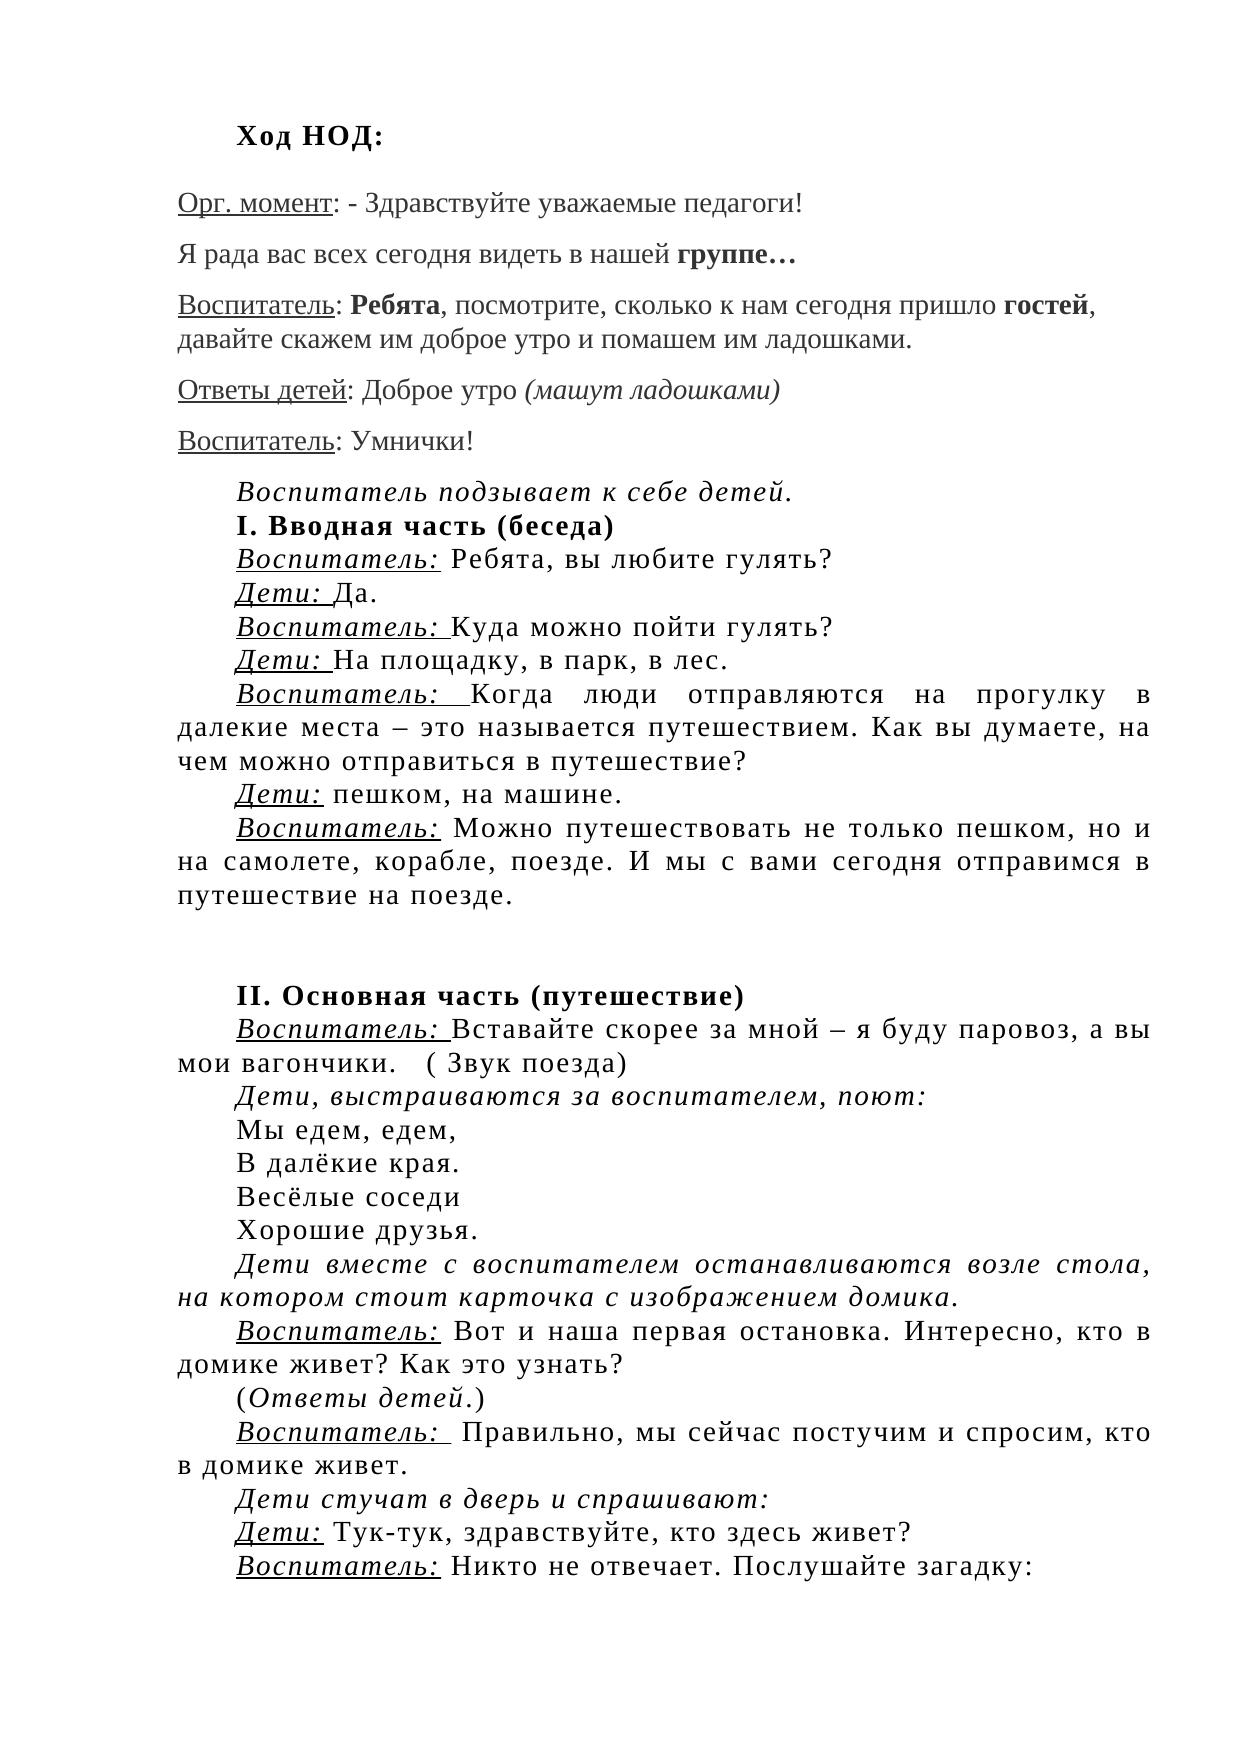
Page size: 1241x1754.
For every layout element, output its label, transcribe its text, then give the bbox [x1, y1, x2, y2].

text Дети: Да. [177, 575, 1152, 609]
text Воспитатель подзывает к себе детей. [177, 474, 1152, 508]
text Воспитатель: Можно путешествовать не только пешком, но и на самолете, корабле, поезде. И мы с вами сегодня отправимся в путешествие на поезде. [177, 810, 1152, 911]
text Дети, выстраиваются за воспитателем, поют: [177, 1078, 1152, 1112]
text Дети: На площадку, в парк, в лес. [177, 642, 1152, 676]
text Орг. момент: - Здравствуйте уважаемые педагоги! [177, 185, 1152, 219]
text Весёлые соседи [177, 1179, 1152, 1212]
text I. Вводная часть (беседа) [177, 508, 1152, 542]
text II. Основная часть (путешествие) [177, 978, 1152, 1011]
text Ответы детей: Доброе утро (машут ладошками) [177, 372, 1152, 406]
text В далёкие края. [177, 1145, 1152, 1179]
text Ход НОД: [177, 118, 1152, 152]
text Воспитатель: Вставайте скорее за мной – я буду паровоз, а вы мои вагончики. ( Звук поезда) [177, 1011, 1152, 1078]
text (Ответы детей.) [177, 1380, 1152, 1414]
text Дети: пешком, на машине. [177, 776, 1152, 810]
text Дети: Тук-тук, здравствуйте, кто здесь живет? [177, 1514, 1152, 1548]
text Воспитатель: Вот и наша первая остановка. Интересно, кто в домике живет? Как это узнать? [177, 1313, 1152, 1380]
text Дети вместе с воспитателем останавливаются возле стола, на котором стоит карточка с изображением домика. [177, 1246, 1152, 1313]
text Хорошие друзья. [177, 1212, 1152, 1246]
text Я рада вас всех сегодня видеть в нашей группе… [177, 236, 1152, 270]
text Воспитатель: Ребята, вы любите гулять? [177, 542, 1152, 575]
text Воспитатель: Ребята, посмотрите, сколько к нам сегодня пришло гостей, давайте скажем им доброе утро и помашем им ладошками. [177, 287, 1152, 354]
text Мы едем, едем, [177, 1112, 1152, 1145]
text Воспитатель: Когда люди отправляются на прогулку в далекие места – это называется путешествием. Как вы думаете, на чем можно отправиться в путешествие? [177, 676, 1152, 776]
text Воспитатель: Правильно, мы сейчас постучим и спросим, кто в домике живет. [177, 1414, 1152, 1481]
text Воспитатель: Умнички! [177, 423, 1152, 457]
text Дети стучат в дверь и спрашивают: [177, 1481, 1152, 1514]
text Воспитатель: Никто не отвечает. Послушайте загадку: [177, 1548, 1152, 1581]
text Воспитатель: Куда можно пойти гулять? [177, 609, 1152, 642]
